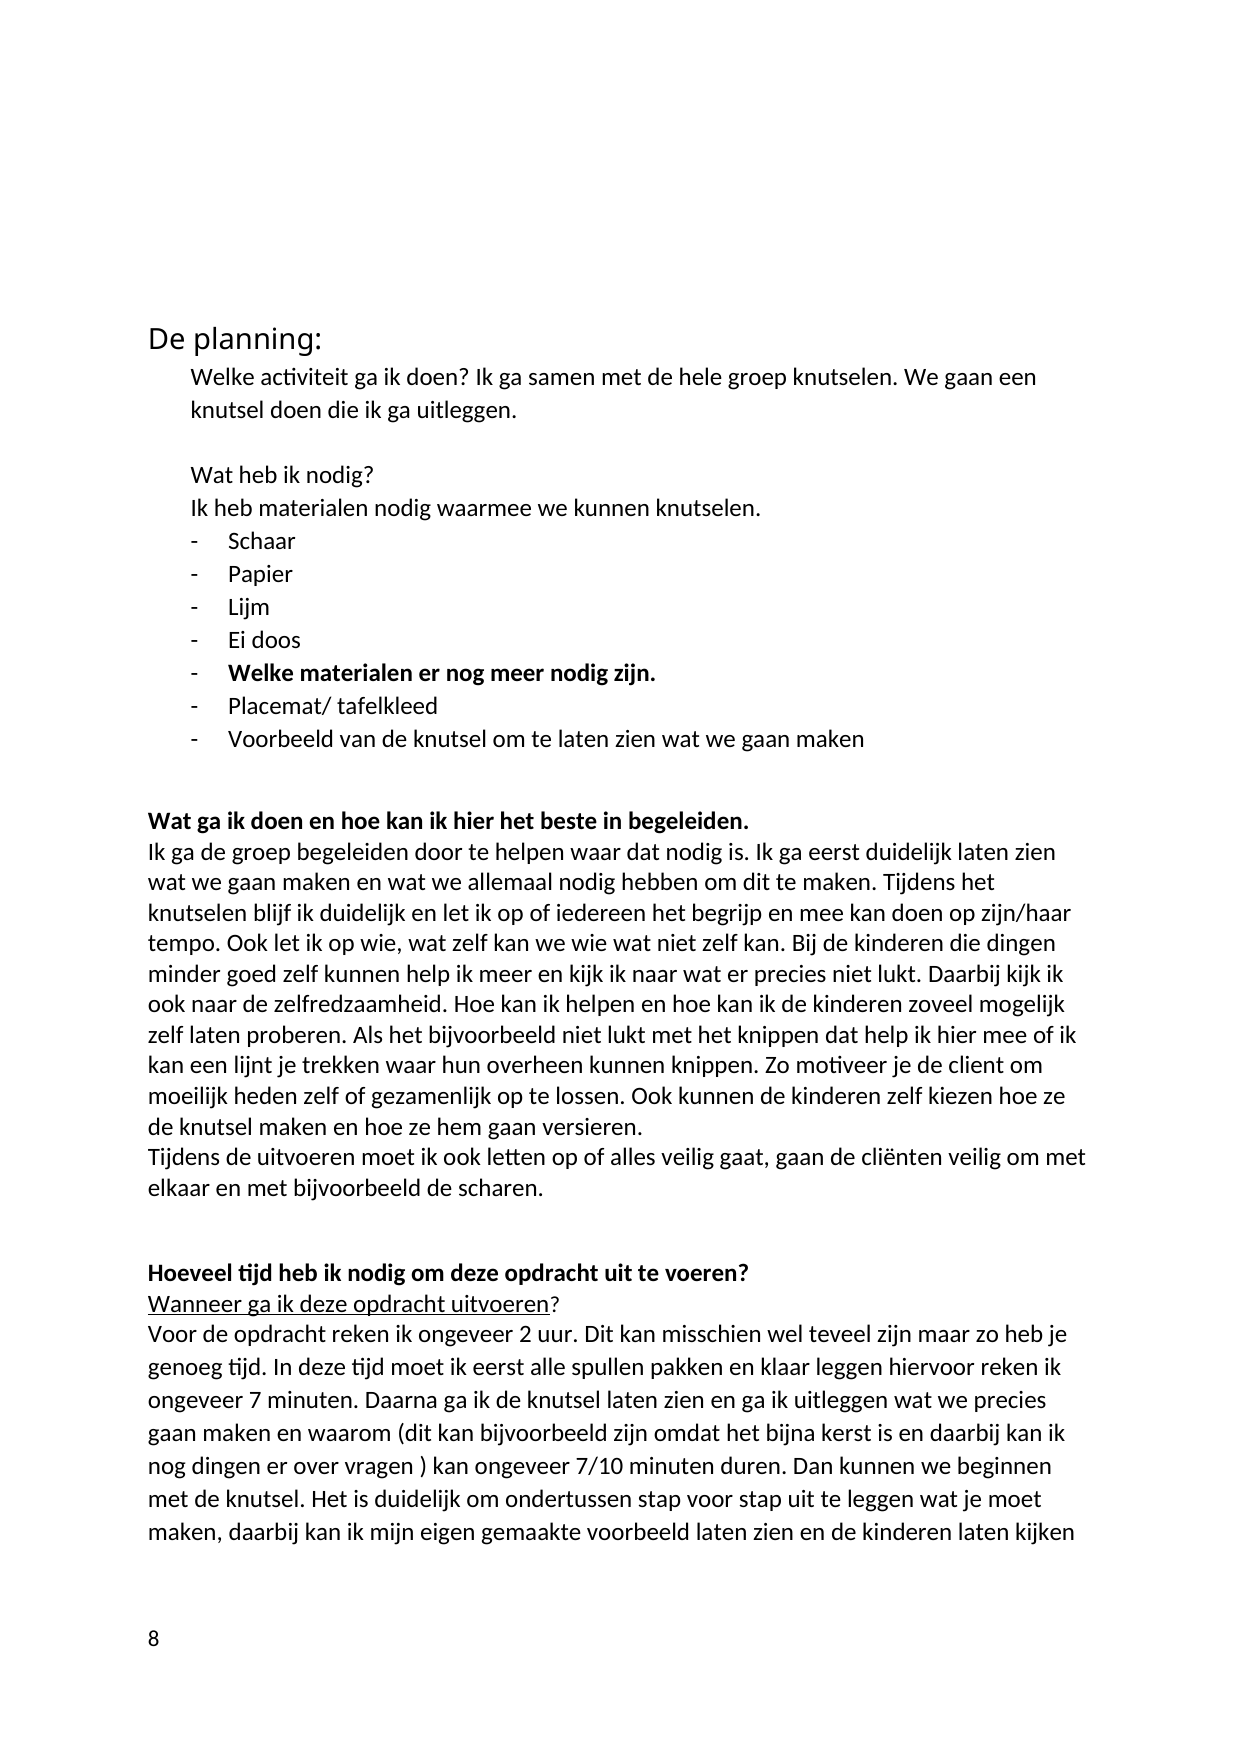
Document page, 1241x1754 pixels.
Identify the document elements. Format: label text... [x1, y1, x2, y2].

list Voorbeeld van de knutsel om te laten zien wat we gaan maken [190, 723, 1093, 753]
text Wat ga ik doen en hoe kan ik hier het beste in begeleiden. [148, 805, 1093, 836]
list Schaar [190, 525, 1093, 556]
text Wanneer ga ik deze opdracht uitvoeren? [148, 1288, 1093, 1318]
list Welke activiteit ga ik doen? Ik ga samen met de hele groep knutselen. We gaan een knutsel doen die ik ga uitleggen. [190, 361, 1093, 424]
text Ik ga de groep begeleiden door te helpen waar dat nodig is. Ik ga eerst duidelijk laten zien wat we gaan maken en wat we allemaal nodig hebben om dit te maken. Tijdens het knutselen blijf ik duidelijk en let ik op of iedereen het begrijp en mee kan doen op zijn/haar tempo. Ook let ik op wie, wat zelf kan we wie wat niet zelf kan. Bij de kinderen die dingen minder goed zelf kunnen help ik meer en kijk ik naar wat er precies niet lukt. Daarbij kijk ik ook naar de zelfredzaamheid. Hoe kan ik helpen en hoe kan ik de kinderen zoveel mogelijk zelf laten proberen. Als het bijvoorbeeld niet lukt met het knippen dat help ik hier mee of ik kan een lijnt je trekken waar hun overheen kunnen knippen. Zo motiveer je de client om moeilijk heden zelf of gezamenlijk op te lossen. Ook kunnen de kinderen zelf kiezen hoe ze de knutsel maken en hoe ze hem gaan versieren. [148, 836, 1093, 1141]
list Wat heb ik nodig? [190, 459, 1093, 490]
list Ei doos [190, 624, 1093, 655]
list Ik heb materialen nodig waarmee we kunnen knutselen. [190, 492, 1093, 523]
list Papier [190, 558, 1093, 589]
list Placemat/ tafelkleed [190, 690, 1093, 721]
text Hoeveel tijd heb ik nodig om deze opdracht uit te voeren? [148, 1257, 1093, 1288]
subtitle De planning: [148, 318, 1093, 358]
list Lijm [190, 591, 1093, 622]
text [148, 1318, 1093, 1546]
text Tijdens de uitvoeren moet ik ook letten op of alles veilig gaat, gaan de cliënten veilig om met elkaar en met bijvoorbeeld de scharen. [148, 1141, 1093, 1202]
list Welke materialen er nog meer nodig zijn. [190, 657, 1093, 688]
